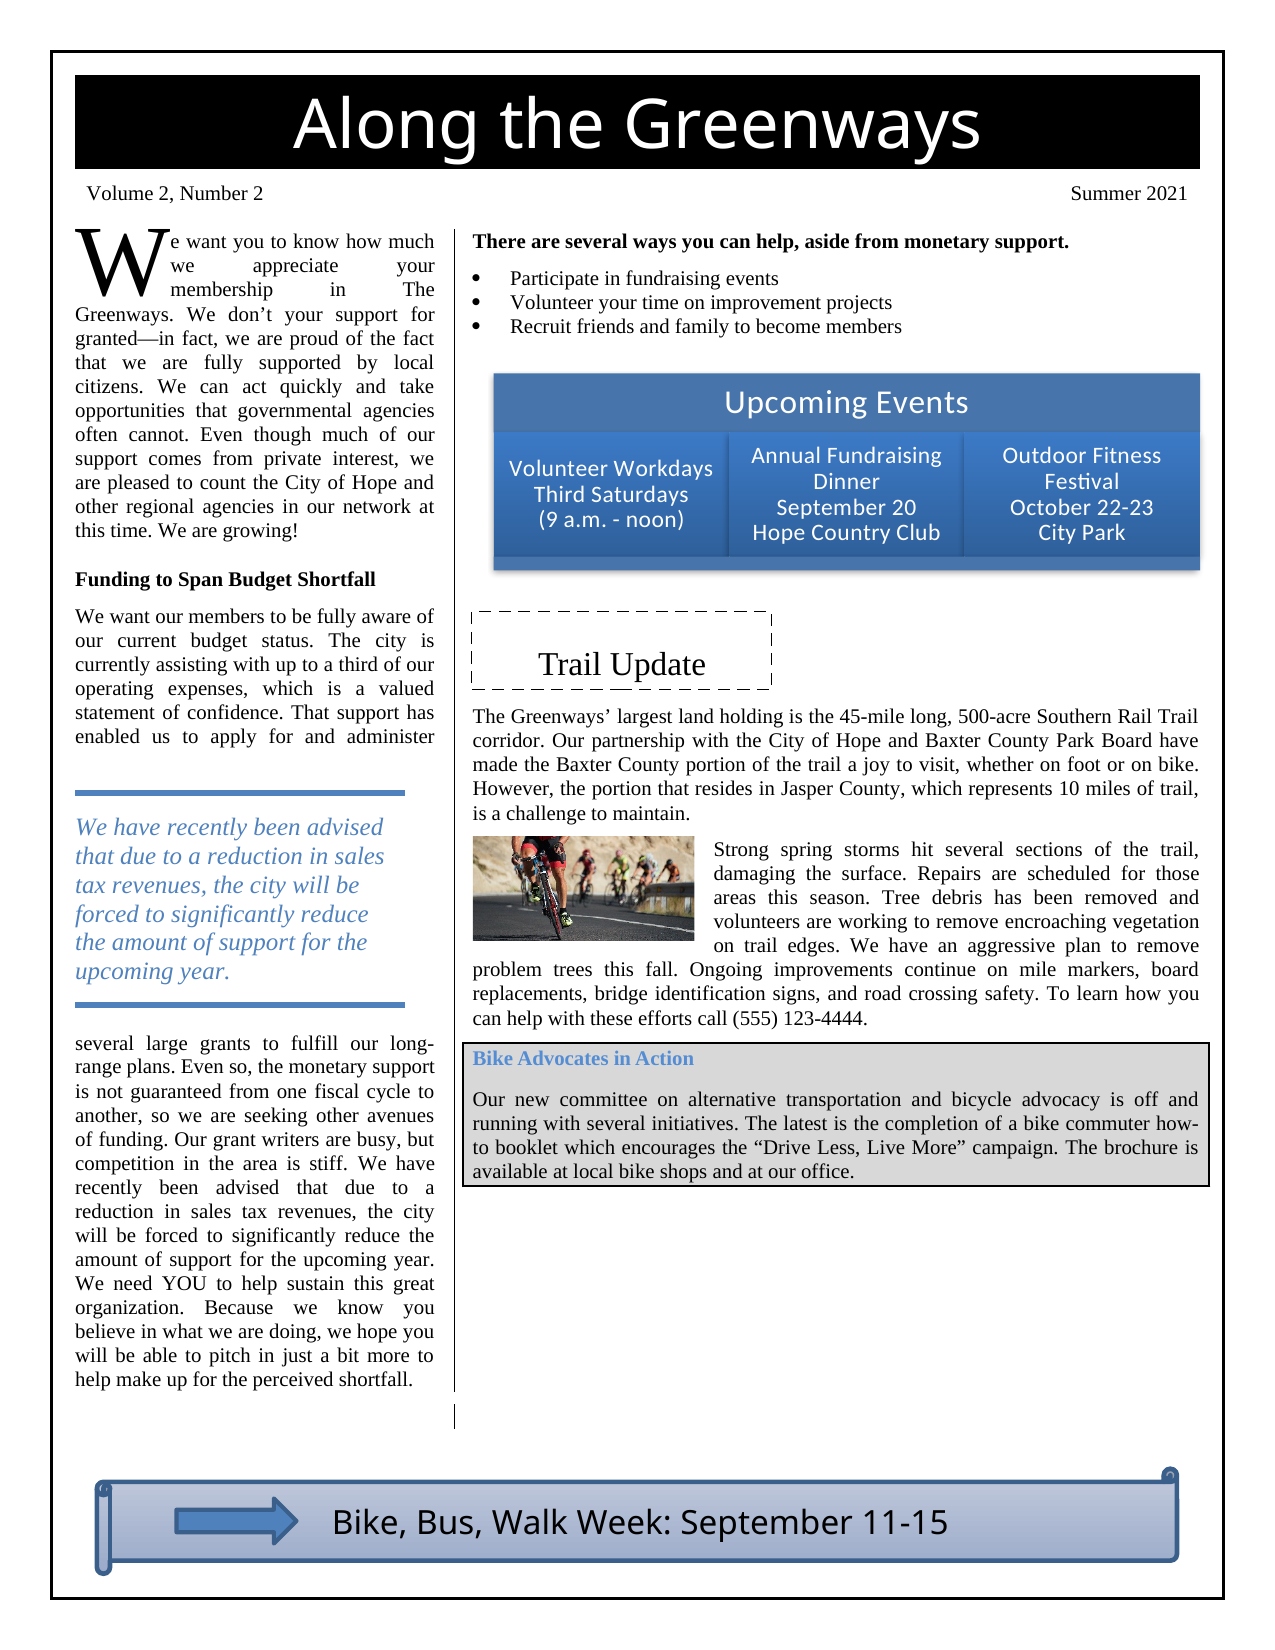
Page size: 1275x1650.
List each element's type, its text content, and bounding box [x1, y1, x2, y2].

list Volunteer your time on improvement projects [472, 290, 1200, 314]
text Our new committee on alternative transportation and bicycle advocacy is off and running with several initiatives. The latest is the completion of a bike commuter how-to booklet which encourages the “Drive Less, Live More” campaign. The brochure is available at local bike shops and at our office. [464, 1083, 1208, 1185]
picture [472, 836, 695, 941]
list Recruit friends and family to become members [472, 314, 1200, 338]
text There are several ways you can help, aside from monetary support. [472, 229, 1200, 253]
text The Greenways’ largest land holding is the 45-mile long, 500-acre Southern Rail Trail corridor. Our partnership with the City of Hope and Baxter County Park Board have made the Baxter County portion of the trail a joy to visit, whether on foot or on bike. However, the portion that resides in Jasper County, which represents 10 miles of trail, is a challenge to maintain. [472, 612, 1200, 824]
text e want you to know how much we appreciate your membership in The Greenways. We don’t your support for granted—in fact, we are proud of the fact that we are fully supported by local citizens. We can act quickly and take opportunities that governmental agencies often cannot. Even though much of our support comes from private interest, we are pleased to count the City of Hope and other regional agencies in our network at this time. We are growing! [75, 229, 435, 542]
text Along the Greenways [75, 75, 1200, 169]
text Strong spring storms hit several sections of the trail, damaging the surface. Repairs are scheduled for those areas this season. Tree debris has been removed and volunteers are working to remove encroaching vegetation on trail edges. We have an aggressive plan to remove problem trees this fall. Ongoing improvements continue on mile markers, board replacements, bridge identification signs, and road crossing safety. To learn how you can help with these efforts call (555) 123-4444. [472, 837, 1200, 1029]
table_header Summer 2021 [637, 169, 1199, 205]
text We want our members to be fully aware of our current budget status. The city is currently assisting with up to a third of our operating expenses, which is a valued statement of confidence. That support has enabled us to apply for and administer several large grants to fulfill our long-range plans. Even so, the monetary support is not guaranteed from one fiscal cycle to another, so we are seeking other avenues of funding. Our grant writers are busy, but competition in the area is stiff. We have recently been advised that due to a reduction in sales tax revenues, the city will be forced to significantly reduce the amount of support for the upcoming year. We need YOU to help sustain this great organization. Because we know you believe in what we are doing, we hope you will be able to pitch in just a bit more to help make up for the perceived shortfall. [75, 604, 435, 1391]
subtitle Bike Advocates in Action [464, 1044, 1208, 1074]
table_header Volume 2, Number 2 [75, 169, 637, 205]
list Participate in fundraising events [472, 266, 1200, 290]
subtitle Funding to Span Budget Shortfall [75, 567, 435, 591]
